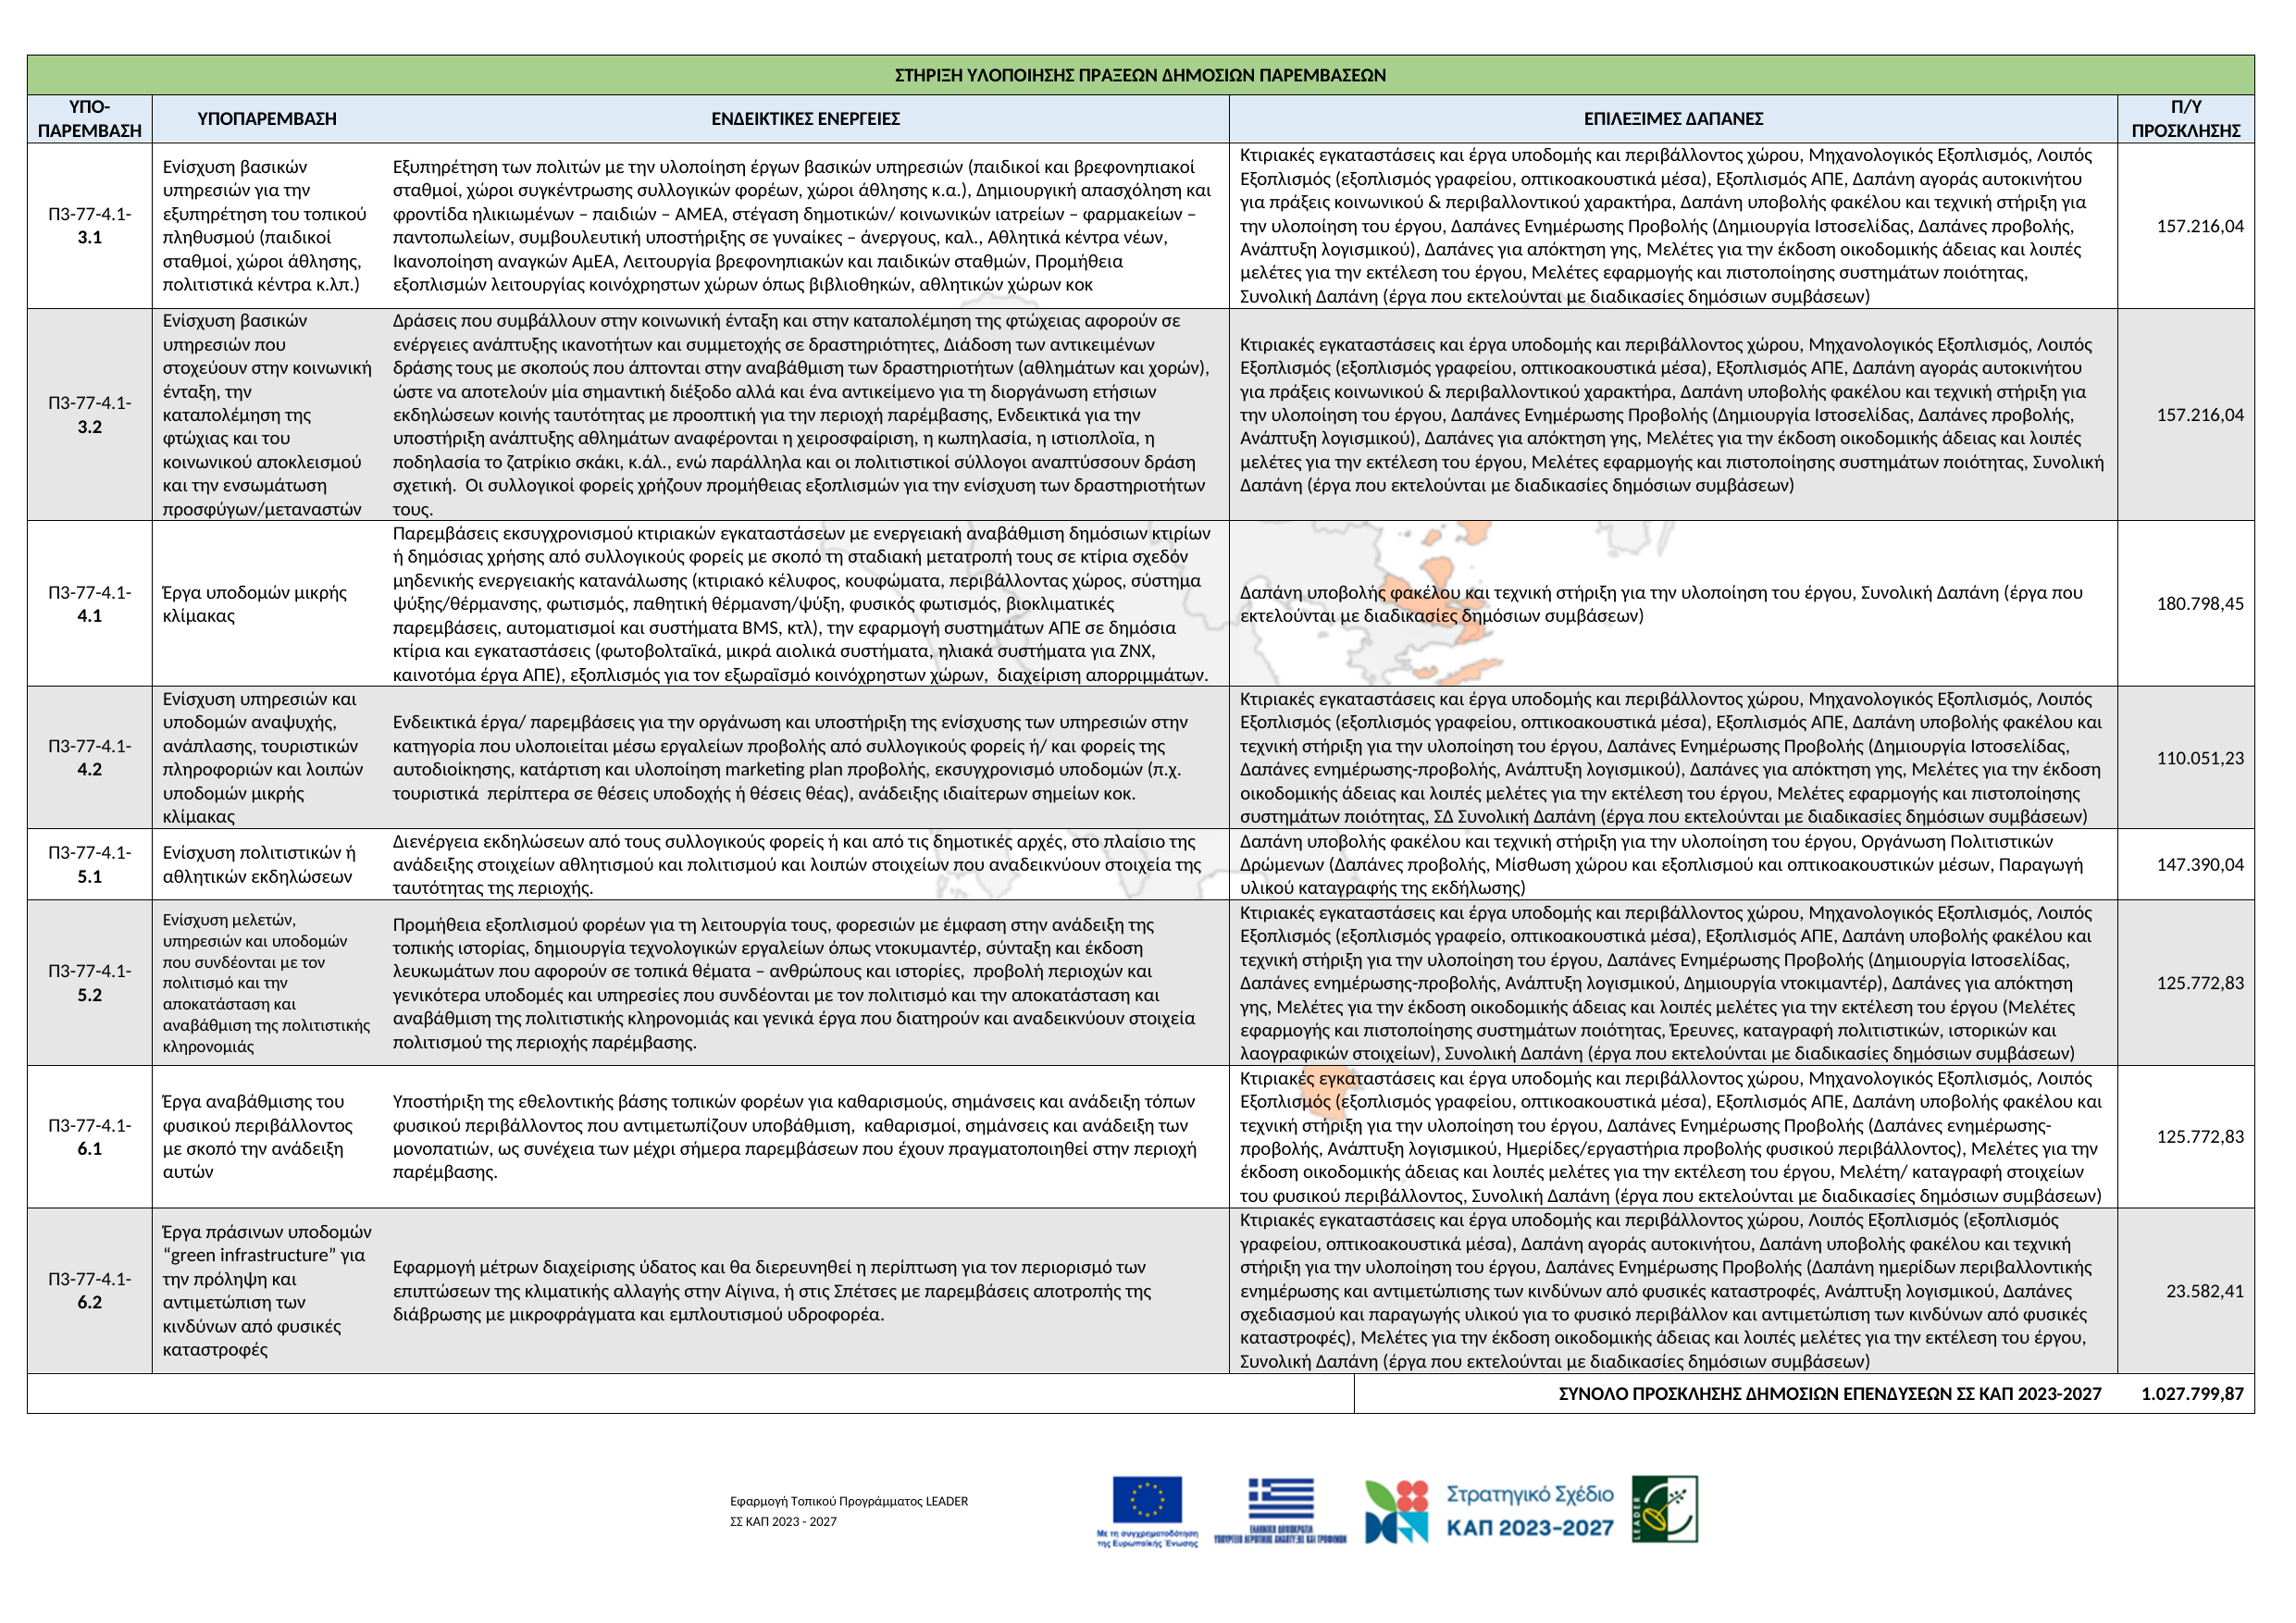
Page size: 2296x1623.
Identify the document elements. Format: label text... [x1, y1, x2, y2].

table_cell Διενέργεια εκδηλώσεων από τους συλλογικούς φορείς ή και από τις δημοτικές αρχές, στο πλαίσιο της ανάδειξης στοιχείων αθλητισμού και πολιτισμού και λοιπών στοιχείων που αναδεικνύουν στοιχεία της ταυτότητας της περιοχής. [382, 829, 1229, 899]
table_cell Π3-77-4.1-6.2 [28, 1208, 152, 1372]
table_cell Έργα πράσινων υποδομών “green infrastructure” για την πρόληψη και αντιμετώπιση των κινδύνων από φυσικές καταστροφές [153, 1208, 382, 1372]
table_cell Έργα υποδομών μικρής κλίμακας [153, 521, 382, 686]
table_cell Δράσεις που συμβάλλουν στην κοινωνική ένταξη και στην καταπολέμηση της φτώχειας αφορούν σε ενέργειες ανάπτυξης ικανοτήτων και συμμετοχής σε δραστηριότητες, Διάδοση των αντικειμένων δράσης τους με σκοπούς που άπτονται στην αναβάθμιση των δραστηριοτήτων (αθλημάτων και χορών), ώστε να αποτελούν μία σημαντική διέξοδο αλλά και ένα αντικείμενο για τη διοργάνωση ετήσιων εκδηλώσεων κοινής ταυτότητας με προοπτική για την περιοχή παρέμβασης, Ενδεικτικά για την υποστήριξη ανάπτυξης αθλημάτων αναφέρονται η χειροσφαίριση, η κωπηλασία, η ιστιοπλοϊα, η ποδηλασία το ζατρίκιο σκάκι, κ.άλ., ενώ παράλληλα και οι πολιτιστικοί σύλλογοι αναπτύσσουν δράση σχετική. Οι συλλογικοί φορείς χρήζουν προμήθειας εξοπλισμών για την ενίσχυση των δραστηριοτήτων τους. [382, 309, 1229, 520]
table_cell ΕΠΙΛΕΞΙΜΕΣ ΔΑΠΑΝΕΣ [1230, 95, 2117, 142]
table_cell Π3-77-4.1-6.1 [28, 1066, 152, 1207]
table_cell Εφαρμογή μέτρων διαχείρισης ύδατος και θα διερευνηθεί η περίπτωση για τον περιορισμό των επιπτώσεων της κλιματικής αλλαγής στην Αίγινα, ή στις Σπέτσες με παρεμβάσεις αποτροπής της διάβρωσης με μικροφράγματα και εμπλουτισμού υδροφορέα. [382, 1208, 1229, 1372]
table_cell Δαπάνη υποβολής φακέλου και τεχνική στήριξη για την υλοποίηση του έργου, Οργάνωση Πολιτιστικών Δρώμενων (Δαπάνες προβολής, Μίσθωση χώρου και εξοπλισμού και οπτικοακουστικών μέσων, Παραγωγή υλικού καταγραφής της εκδήλωσης) [1230, 829, 2117, 899]
table_cell 157.216,04 [2118, 143, 2254, 307]
table_cell 1.027.799,87 [2118, 1374, 2254, 1413]
table_cell Π3-77-4.1-4.1 [28, 521, 152, 686]
table_cell Π3-77-4.1-3.1 [28, 143, 152, 307]
picture [1086, 1458, 1709, 1564]
table_cell Ενίσχυση πολιτιστικών ή αθλητικών εκδηλώσεων [153, 829, 382, 899]
table_cell Παρεμβάσεις εκσυγχρονισμού κτιριακών εγκαταστάσεων με ενεργειακή αναβάθμιση δημόσιων κτιρίων ή δημόσιας χρήσης από συλλογικούς φορείς με σκοπό τη σταδιακή μετατροπή τους σε κτίρια σχεδόν μηδενικής ενεργειακής κατανάλωσης (κτιριακό κέλυφος, κουφώματα, περιβάλλοντας χώρος, σύστημα ψύξης/θέρμανσης, φωτισμός, παθητική θέρμανση/ψύξη, φυσικός φωτισμός, βιοκλιματικές παρεμβάσεις, αυτοματισμοί και συστήματα BMS, κτλ), την εφαρμογή συστημάτων ΑΠΕ σε δημόσια κτίρια και εγκαταστάσεις (φωτοβολταϊκά, μικρά αιολικά συστήματα, ηλιακά συστήματα για ΖΝΧ, καινοτόμα έργα ΑΠΕ), εξοπλισμός για τον εξωραϊσμό κοινόχρηστων χώρων, διαχείριση απορριμμάτων. [382, 521, 1229, 686]
table_cell Κτιριακές εγκαταστάσεις και έργα υποδομής και περιβάλλοντος χώρου, Μηχανολογικός Εξοπλισμός, Λοιπός Εξοπλισμός (εξοπλισμός γραφείου, οπτικοακουστικά μέσα), Εξοπλισμός ΑΠΕ, Δαπάνη αγοράς αυτοκινήτου για πράξεις κοινωνικού & περιβαλλοντικού χαρακτήρα, Δαπάνη υποβολής φακέλου και τεχνική στήριξη για την υλοποίηση του έργου, Δαπάνες Ενημέρωσης Προβολής (Δημιουργία Ιστοσελίδας, Δαπάνες προβολής, Ανάπτυξη λογισμικού), Δαπάνες για απόκτηση γης, Μελέτες για την έκδοση οικοδομικής άδειας και λοιπές μελέτες για την εκτέλεση του έργου, Μελέτες εφαρμογής και πιστοποίησης συστημάτων ποιότητας, Συνολική Δαπάνη (έργα που εκτελούνται με διαδικασίες δημόσιων συμβάσεων) [1230, 143, 2117, 307]
table_cell 157.216,04 [2118, 309, 2254, 520]
table_cell 125.772,83 [2118, 900, 2254, 1065]
table_cell Προμήθεια εξοπλισμού φορέων για τη λειτουργία τους, φορεσιών με έμφαση στην ανάδειξη της τοπικής ιστορίας, δημιουργία τεχνολογικών εργαλείων όπως ντοκυμαντέρ, σύνταξη και έκδοση λευκωμάτων που αφορούν σε τοπικά θέματα – ανθρώπους και ιστορίες, προβολή περιοχών και γενικότερα υποδομές και υπηρεσίες που συνδέονται με τον πολιτισμό και την αποκατάσταση και αναβάθμιση της πολιτιστικής κληρονομιάς και γενικά έργα που διατηρούν και αναδεικνύουν στοιχεία πολιτισμού της περιοχής παρέμβασης. [382, 900, 1229, 1065]
table_cell Δαπάνη υποβολής φακέλου και τεχνική στήριξη για την υλοποίηση του έργου, Συνολική Δαπάνη (έργα που εκτελούνται με διαδικασίες δημόσιων συμβάσεων) [1230, 521, 2117, 686]
table_cell ΕΝΔΕΙΚΤΙΚΕΣ ΕΝΕΡΓΕΙΕΣ [382, 95, 1229, 142]
table_cell Έργα αναβάθμισης του φυσικού περιβάλλοντος με σκοπό την ανάδειξη αυτών [153, 1066, 382, 1207]
table_cell Ενίσχυση βασικών υπηρεσιών για την εξυπηρέτηση του τοπικού πληθυσμού (παιδικοί σταθμοί, χώροι άθλησης, πολιτιστικά κέντρα κ.λπ.) [153, 143, 382, 307]
table_cell Κτιριακές εγκαταστάσεις και έργα υποδομής και περιβάλλοντος χώρου, Μηχανολογικός Εξοπλισμός, Λοιπός Εξοπλισμός (εξοπλισμός γραφείου, οπτικοακουστικά μέσα), Εξοπλισμός ΑΠΕ, Δαπάνη αγοράς αυτοκινήτου για πράξεις κοινωνικού & περιβαλλοντικού χαρακτήρα, Δαπάνη υποβολής φακέλου και τεχνική στήριξη για την υλοποίηση του έργου, Δαπάνες Ενημέρωσης Προβολής (Δημιουργία Ιστοσελίδας, Δαπάνες προβολής, Ανάπτυξη λογισμικού), Δαπάνες για απόκτηση γης, Μελέτες για την έκδοση οικοδομικής άδειας και λοιπές μελέτες για την εκτέλεση του έργου, Μελέτες εφαρμογής και πιστοποίησης συστημάτων ποιότητας, Συνολική Δαπάνη (έργα που εκτελούνται με διαδικασίες δημόσιων συμβάσεων) [1230, 309, 2117, 520]
table_cell Κτιριακές εγκαταστάσεις και έργα υποδομής και περιβάλλοντος χώρου, Μηχανολογικός Εξοπλισμός, Λοιπός Εξοπλισμός (εξοπλισμός γραφείο, οπτικοακουστικά μέσα), Εξοπλισμός ΑΠΕ, Δαπάνη υποβολής φακέλου και τεχνική στήριξη για την υλοποίηση του έργου, Δαπάνες Ενημέρωσης Προβολής (Δημιουργία Ιστοσελίδας, Δαπάνες ενημέρωσης-προβολής, Ανάπτυξη λογισμικού, Δημιουργία ντοκιμαντέρ), Δαπάνες για απόκτηση γης, Μελέτες για την έκδοση οικοδομικής άδειας και λοιπές μελέτες για την εκτέλεση του έργου (Μελέτες εφαρμογής και πιστοποίησης συστημάτων ποιότητας, Έρευνες, καταγραφή πολιτιστικών, ιστορικών και λαογραφικών στοιχείων), Συνολική Δαπάνη (έργα που εκτελούνται με διαδικασίες δημόσιων συμβάσεων) [1230, 900, 2117, 1065]
table_cell Ενδεικτικά έργα/ παρεμβάσεις για την οργάνωση και υποστήριξη της ενίσχυσης των υπηρεσιών στην κατηγορία που υλοποιείται μέσω εργαλείων προβολής από συλλογικούς φορείς ή/ και φορείς της αυτοδιοίκησης, κατάρτιση και υλοποίηση marketing plan προβολής, εκσυγχρονισμό υποδομών (π.χ. τουριστικά περίπτερα σε θέσεις υποδοχής ή θέσεις θέας), ανάδειξης ιδιαίτερων σημείων κοκ. [382, 687, 1229, 828]
table_cell Κτιριακές εγκαταστάσεις και έργα υποδομής και περιβάλλοντος χώρου, Μηχανολογικός Εξοπλισμός, Λοιπός Εξοπλισμός (εξοπλισμός γραφείου, οπτικοακουστικά μέσα), Εξοπλισμός ΑΠΕ, Δαπάνη υποβολής φακέλου και τεχνική στήριξη για την υλοποίηση του έργου, Δαπάνες Ενημέρωσης Προβολής (Δημιουργία Ιστοσελίδας, Δαπάνες ενημέρωσης-προβολής, Ανάπτυξη λογισμικού), Δαπάνες για απόκτηση γης, Μελέτες για την έκδοση οικοδομικής άδειας και λοιπές μελέτες για την εκτέλεση του έργου, Μελέτες εφαρμογής και πιστοποίησης συστημάτων ποιότητας, ΣΔ Συνολική Δαπάνη (έργα που εκτελούνται με διαδικασίες δημόσιων συμβάσεων) [1230, 687, 2117, 828]
table_cell 110.051,23 [2118, 687, 2254, 828]
table_cell Ενίσχυση βασικών υπηρεσιών που στοχεύουν στην κοινωνική ένταξη, την καταπολέμηση της φτώχιας και του κοινωνικού αποκλεισμού και την ενσωμάτωση προσφύγων/μεταναστών [153, 309, 382, 520]
table_cell Κτιριακές εγκαταστάσεις και έργα υποδομής και περιβάλλοντος χώρου, Μηχανολογικός Εξοπλισμός, Λοιπός Εξοπλισμός (εξοπλισμός γραφείου, οπτικοακουστικά μέσα), Εξοπλισμός ΑΠΕ, Δαπάνη υποβολής φακέλου και τεχνική στήριξη για την υλοποίηση του έργου, Δαπάνες Ενημέρωσης Προβολής (Δαπάνες ενημέρωσης-προβολής, Ανάπτυξη λογισμικού, Ημερίδες/εργαστήρια προβολής φυσικού περιβάλλοντος), Μελέτες για την έκδοση οικοδομικής άδειας και λοιπές μελέτες για την εκτέλεση του έργου, Μελέτη/ καταγραφή στοιχείων του φυσικού περιβάλλοντος, Συνολική Δαπάνη (έργα που εκτελούνται με διαδικασίες δημόσιων συμβάσεων) [1230, 1066, 2117, 1207]
table_cell [28, 1374, 1354, 1413]
table_cell ΥΠΟΠΑΡΕΜΒΑΣΗ [153, 95, 382, 142]
table_cell Π/Υ ΠΡΟΣΚΛΗΣΗΣ [2118, 95, 2254, 142]
table_header ΣΤΗΡΙΞΗ ΥΛΟΠΟΙΗΣΗΣ ΠΡΑΞΕΩΝ ΔΗΜΟΣΙΩΝ ΠΑΡΕΜΒΑΣΕΩΝ [28, 56, 2254, 94]
table_cell ΣΥΝΟΛΟ ΠΡΟΣΚΛΗΣΗΣ ΔΗΜΟΣΙΩΝ ΕΠΕΝΔΥΣΕΩΝ ΣΣ ΚΑΠ 2023-2027 [1355, 1374, 2118, 1413]
table_cell 125.772,83 [2118, 1066, 2254, 1207]
table_cell Υποστήριξη της εθελοντικής βάσης τοπικών φορέων για καθαρισμούς, σημάνσεις και ανάδειξη τόπων φυσικού περιβάλλοντος που αντιμετωπίζουν υποβάθμιση, καθαρισμοί, σημάνσεις και ανάδειξη των μονοπατιών, ως συνέχεια των μέχρι σήμερα παρεμβάσεων που έχουν πραγματοποιηθεί στην περιοχή παρέμβασης. [382, 1066, 1229, 1207]
table_cell ΥΠΟ-ΠΑΡΕΜΒΑΣΗ [28, 95, 152, 142]
table_cell Π3-77-4.1-4.2 [28, 687, 152, 828]
table_cell 147.390,04 [2118, 829, 2254, 899]
table_cell Εξυπηρέτηση των πολιτών με την υλοποίηση έργων βασικών υπηρεσιών (παιδικοί και βρεφονηπιακοί σταθμοί, χώροι συγκέντρωσης συλλογικών φορέων, χώροι άθλησης κ.α.), Δημιουργική απασχόληση και φροντίδα ηλικιωμένων – παιδιών – ΑΜΕΑ, στέγαση δημοτικών/ κοινωνικών ιατρείων – φαρμακείων – παντοπωλείων, συμβουλευτική υποστήριξης σε γυναίκες – άνεργους, καλ., Αθλητικά κέντρα νέων, Ικανοποίηση αναγκών ΑμΕΑ, Λειτουργία βρεφονηπιακών και παιδικών σταθμών, Προμήθεια εξοπλισμών λειτουργίας κοινόχρηστων χώρων όπως βιβλιοθηκών, αθλητικών χώρων κοκ [382, 143, 1229, 307]
table_cell Π3-77-4.1-5.1 [28, 829, 152, 899]
table_cell Ενίσχυση μελετών, υπηρεσιών και υποδομών που συνδέονται με τον πολιτισμό και την αποκατάσταση και αναβάθμιση της πολιτιστικής κληρονομιάς [153, 900, 382, 1065]
table_cell Π3-77-4.1-5.2 [28, 900, 152, 1065]
table_cell Ενίσχυση υπηρεσιών και υποδομών αναψυχής, ανάπλασης, τουριστικών πληροφοριών και λοιπών υποδομών μικρής κλίμακας [153, 687, 382, 828]
table_cell 180.798,45 [2118, 521, 2254, 686]
table_cell 23.582,41 [2118, 1208, 2254, 1372]
table_cell Π3-77-4.1-3.2 [28, 309, 152, 520]
table_cell Κτιριακές εγκαταστάσεις και έργα υποδομής και περιβάλλοντος χώρου, Λοιπός Εξοπλισμός (εξοπλισμός γραφείου, οπτικοακουστικά μέσα), Δαπάνη αγοράς αυτοκινήτου, Δαπάνη υποβολής φακέλου και τεχνική στήριξη για την υλοποίηση του έργου, Δαπάνες Ενημέρωσης Προβολής (Δαπάνη ημερίδων περιβαλλοντικής ενημέρωσης και αντιμετώπισης των κινδύνων από φυσικές καταστροφές, Ανάπτυξη λογισμικού, Δαπάνες σχεδιασμού και παραγωγής υλικού για το φυσικό περιβάλλον και αντιμετώπιση των κινδύνων από φυσικές καταστροφές), Μελέτες για την έκδοση οικοδομικής άδειας και λοιπές μελέτες για την εκτέλεση του έργου, Συνολική Δαπάνη (έργα που εκτελούνται με διαδικασίες δημόσιων συμβάσεων) [1230, 1208, 2117, 1372]
